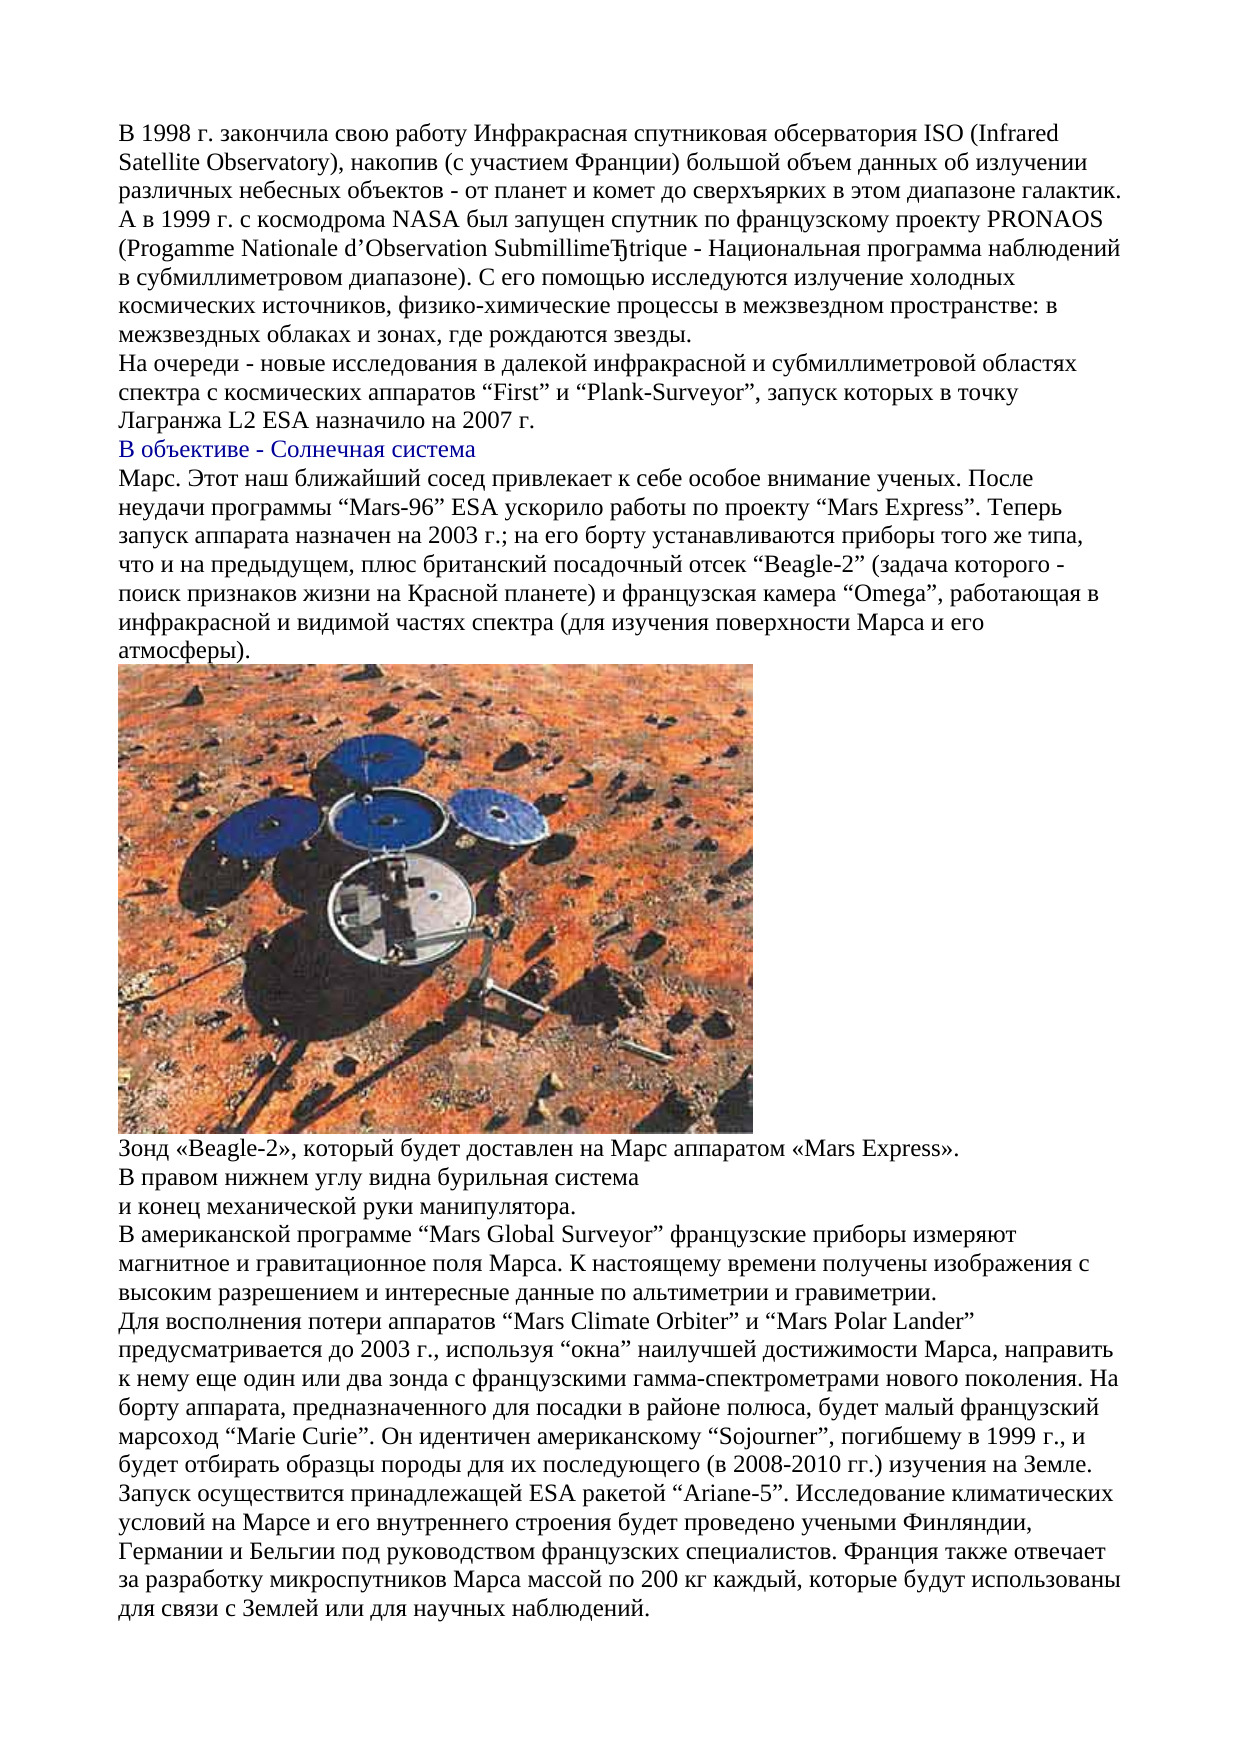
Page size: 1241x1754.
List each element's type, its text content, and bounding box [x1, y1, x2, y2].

text Для восполнения потери аппаратов “Mars Climate Orbiter” и “Mars Polar Lander” предусматривается до 2003 г., используя “окна” наилучшей достижимости Марса, направить к нему еще один или два зонда с французскими гамма-спектрометрами нового поколения. На борту аппарата, предназначенного для посадки в районе полюса, будет малый французский марсоход “Marie Curie”. Он идентичен американскому “Sojourner”, погибшему в 1999 г., и будет отбирать образцы породы для их последующего (в 2008-2010 гг.) изучения на Земле. Запуск осуществится принадлежащей ESA ракетой “Ariane-5”. Исследование климатических условий на Марсе и его внутреннего строения будет проведено учеными Финляндии, Германии и Бельгии под руководством французских специалистов. Франция также отвечает за разработку микроспутников Марса массой по 200 кг каждый, которые будут использованы для связи с Землей или для научных наблюдений. [118, 1306, 1122, 1622]
text В объективе - Солнечная система [118, 434, 1122, 463]
text Марс. Этот наш ближайший сосед привлекает к себе особое внимание ученых. После неудачи программы “Mars-96” ESA ускорило работы по проекту “Mars Express”. Теперь запуск аппарата назначен на 2003 г.; на его борту устанавливаются приборы того же типа, что и на предыдущем, плюс британский посадочный отсек “Beagle-2” (задача которого - поиск признаков жизни на Красной планете) и французская камера “Omega”, работающая в инфракрасной и видимой частях спектра (для изучения поверхности Марса и его атмосферы). [118, 463, 1122, 664]
text В 1998 г. закончила свою работу Инфракрасная спутниковая обсерватория ISO (Infrared Satellite Observatory), накопив (с участием Франции) большой объем данных об излучении различных небесных объектов - от планет и комет до сверхъярких в этом диапазоне галактик. [118, 118, 1122, 204]
text В американской программе “Mars Global Surveyor” французские приборы измеряют магнитное и гравитационное поля Марса. К настоящему времени получены изображения с высоким разрешением и интересные данные по альтиметрии и гравиметрии. [118, 1219, 1122, 1306]
text На очереди - новые исследования в далекой инфракрасной и субмиллиметровой областях спектра с космических аппаратов “First” и “Plank-Surveyor”, запуск которых в точку Лагранжа L2 ESA назначило на 2007 г. [118, 348, 1122, 434]
text А в 1999 г. с космодрома NASA был запущен спутник по французскому проекту PRONAOS (Progamme Nationale d’Observation SubmillimeЂtrique - Национальная программа наблюдений в субмиллиметровом диапазоне). С его помощью исследуются излучение холодных космических источников, физико-химические процессы в межзвездном пространстве: в межзвездных облаках и зонах, где рождаются звезды. [118, 204, 1122, 348]
picture [118, 664, 753, 1134]
text Зонд «Beagle-2», который будет доставлен на Марс аппаратом «Mars Express». В правом нижнем углу видна бурильная система и конец механической руки манипулятора. [118, 1133, 1122, 1219]
